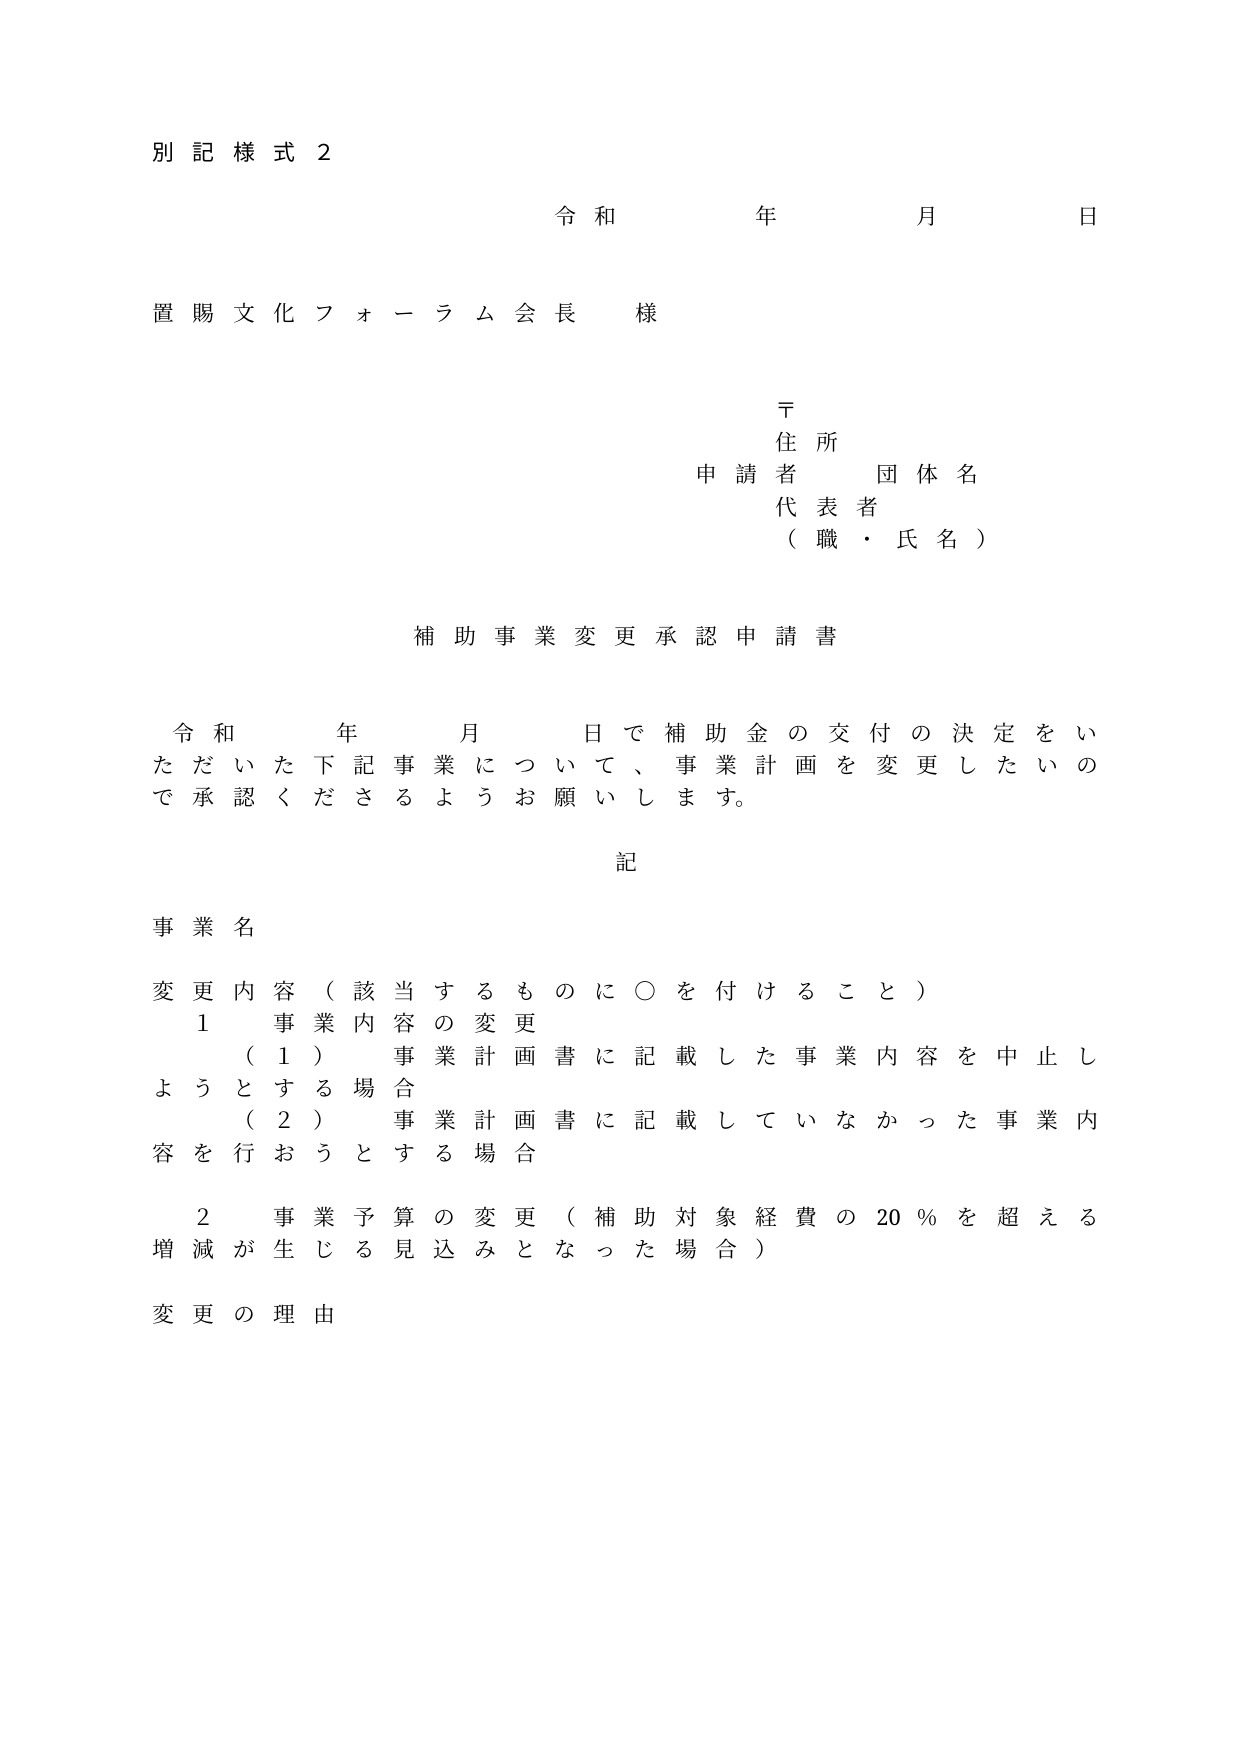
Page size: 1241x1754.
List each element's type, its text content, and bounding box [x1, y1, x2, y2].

text 変更の理由 [152, 1297, 1117, 1329]
text 変更内容（該当するものに○を付けること） [152, 974, 1117, 1006]
text （職・氏名） [677, 522, 1117, 554]
text 住所 [677, 425, 1075, 457]
text 申請者 団体名 [590, 457, 1117, 489]
text （１） 事業計画書に記載した事業内容を中止しようとする場合 [152, 1038, 1117, 1103]
text 令和 年 月 日 [152, 199, 1117, 231]
text （２） 事業計画書に記載していなかった事業内容を行おうとする場合 [152, 1103, 1117, 1168]
text 令和 年 月 日で補助金の交付の決定をいただいた下記事業について、事業計画を変更したいので承認くださるようお願いします。 [152, 716, 1117, 812]
text ２ 事業予算の変更（補助対象経費の20％を超える増減が生じる見込みとなった場合） [152, 1200, 1117, 1264]
text 代表者 [677, 489, 1117, 522]
text １ 事業内容の変更 [152, 1006, 1117, 1038]
text 置賜文化フォーラム会長 様 [152, 296, 1117, 328]
text 事業名 [152, 909, 1117, 942]
text 補助事業変更承認申請書 [152, 619, 1117, 651]
text 〒 [677, 393, 1075, 425]
text 別記様式２ [152, 134, 1117, 167]
subtitle 記 [152, 845, 1117, 877]
